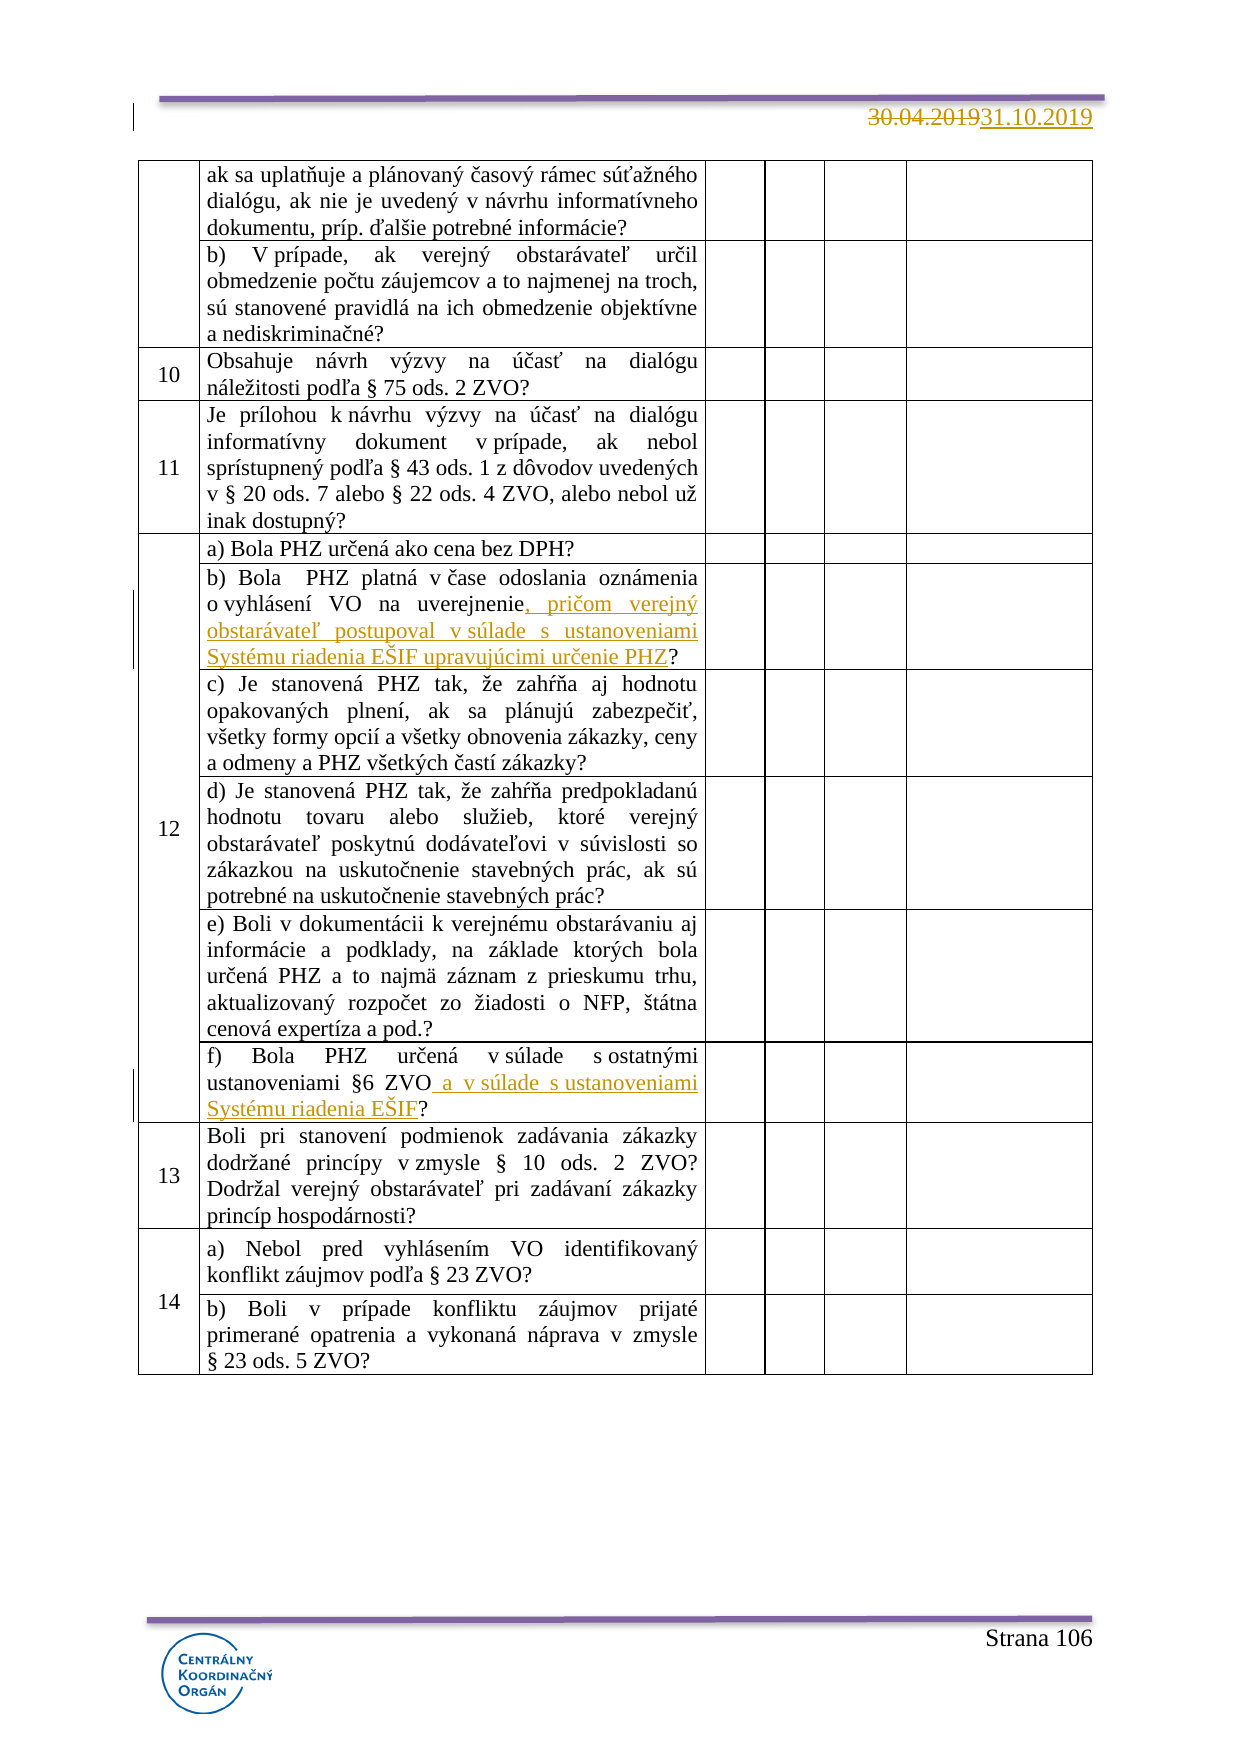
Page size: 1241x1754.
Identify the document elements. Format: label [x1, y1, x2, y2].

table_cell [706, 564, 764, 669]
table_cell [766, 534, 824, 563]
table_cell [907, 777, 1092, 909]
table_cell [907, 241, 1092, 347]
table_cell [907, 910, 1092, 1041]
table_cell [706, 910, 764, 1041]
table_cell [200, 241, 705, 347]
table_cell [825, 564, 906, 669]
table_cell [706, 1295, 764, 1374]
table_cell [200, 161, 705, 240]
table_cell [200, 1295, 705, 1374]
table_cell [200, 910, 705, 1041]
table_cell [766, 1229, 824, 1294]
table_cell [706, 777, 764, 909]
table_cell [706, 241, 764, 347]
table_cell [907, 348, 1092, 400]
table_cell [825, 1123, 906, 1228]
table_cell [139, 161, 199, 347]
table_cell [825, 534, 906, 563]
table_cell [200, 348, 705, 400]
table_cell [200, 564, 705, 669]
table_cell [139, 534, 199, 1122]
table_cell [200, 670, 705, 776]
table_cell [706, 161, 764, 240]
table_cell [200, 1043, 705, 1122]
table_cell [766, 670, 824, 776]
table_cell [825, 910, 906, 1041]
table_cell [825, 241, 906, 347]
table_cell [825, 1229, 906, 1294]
picture [159, 1631, 272, 1713]
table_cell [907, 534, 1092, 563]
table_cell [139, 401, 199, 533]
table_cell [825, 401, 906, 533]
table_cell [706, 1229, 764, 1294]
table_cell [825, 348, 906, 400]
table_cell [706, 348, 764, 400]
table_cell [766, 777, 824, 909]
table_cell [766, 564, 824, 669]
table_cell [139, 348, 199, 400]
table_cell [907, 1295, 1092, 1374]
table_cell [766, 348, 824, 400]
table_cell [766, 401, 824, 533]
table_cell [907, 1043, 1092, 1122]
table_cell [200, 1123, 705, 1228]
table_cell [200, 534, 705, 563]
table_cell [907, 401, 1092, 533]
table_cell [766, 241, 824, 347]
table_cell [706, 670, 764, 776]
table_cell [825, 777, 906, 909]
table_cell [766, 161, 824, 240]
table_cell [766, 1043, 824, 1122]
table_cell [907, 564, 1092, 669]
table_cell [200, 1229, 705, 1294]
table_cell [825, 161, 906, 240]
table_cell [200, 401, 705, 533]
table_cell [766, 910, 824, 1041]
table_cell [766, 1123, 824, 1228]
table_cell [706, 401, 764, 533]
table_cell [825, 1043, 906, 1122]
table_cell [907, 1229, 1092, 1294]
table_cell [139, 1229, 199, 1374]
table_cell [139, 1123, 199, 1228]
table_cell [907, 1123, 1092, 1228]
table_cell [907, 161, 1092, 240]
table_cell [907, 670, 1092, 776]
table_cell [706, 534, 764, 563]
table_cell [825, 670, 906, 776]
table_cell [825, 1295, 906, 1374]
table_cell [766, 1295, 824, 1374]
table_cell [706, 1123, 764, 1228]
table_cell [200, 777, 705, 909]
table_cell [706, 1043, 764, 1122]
